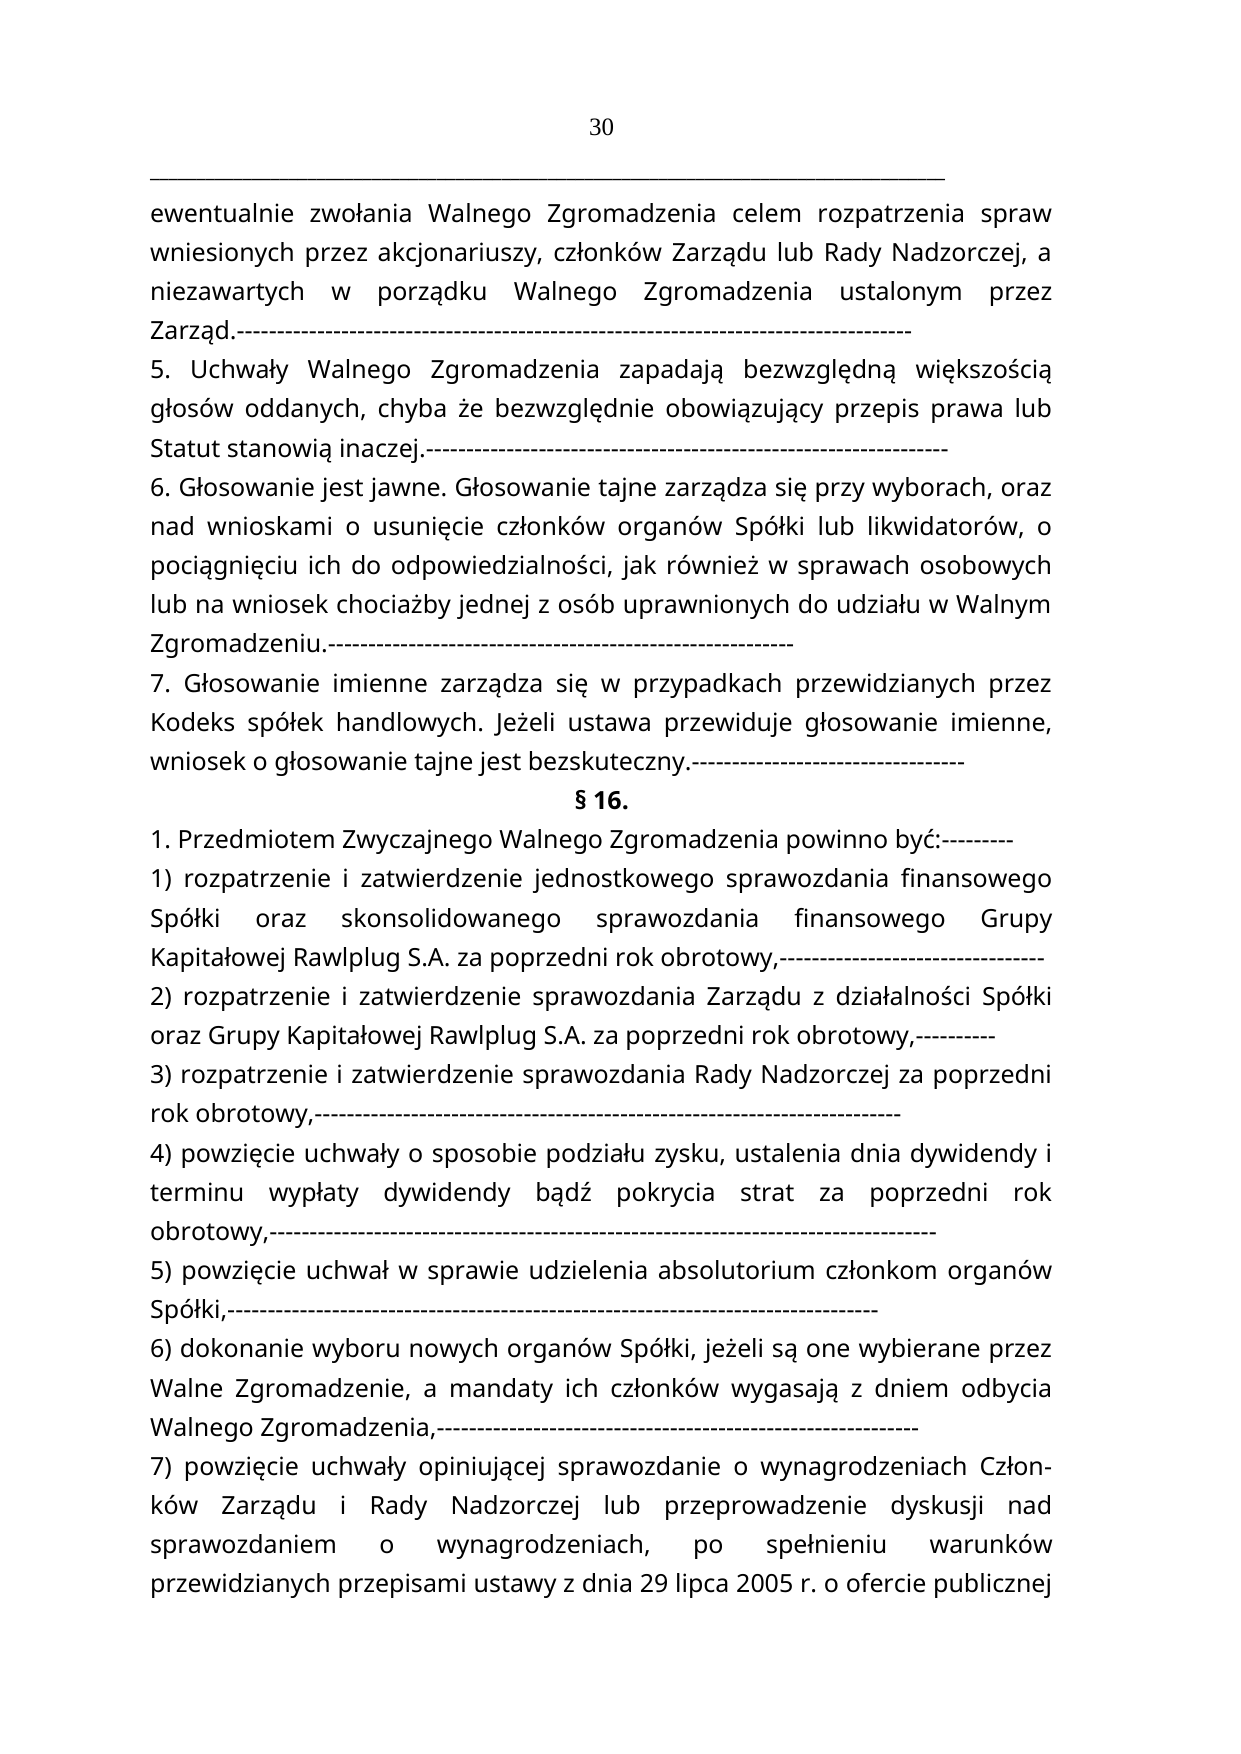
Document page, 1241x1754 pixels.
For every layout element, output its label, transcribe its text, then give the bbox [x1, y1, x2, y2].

text 6) dokonanie wyboru nowych organów Spółki, jeżeli są one wybierane przez Walne Zgromadzenie, a mandaty ich członków wygasają z dniem odbycia Walnego Zgromadzenia,------------------------------------------------------------ [150, 1331, 1053, 1443]
text 1) rozpatrzenie i zatwierdzenie jednostkowego sprawozdania finansowego Spółki oraz skonsolidowanego sprawozdania finansowego Grupy Kapitałowej Rawlplug S.A. za poprzedni rok obrotowy,--------------------------------- [150, 861, 1053, 973]
text 5) powzięcie uchwał w sprawie udzielenia absolutorium członkom organów Spółki,--------------------------------------------------------------------------------- [150, 1253, 1053, 1326]
text § 16. [150, 783, 1053, 817]
text 4) powzięcie uchwały o sposobie podziału zysku, ustalenia dnia dywidendy i terminu wypłaty dywidendy bądź pokrycia strat za poprzedni rok obrotowy,----------------------------------------------------------------------------------- [150, 1135, 1053, 1248]
text 6. Głosowanie jest jawne. Głosowanie tajne zarządza się przy wyborach, oraz nad wnioskami o usunięcie członków organów Spółki lub likwidatorów, o pociągnięciu ich do odpowiedzialności, jak również w sprawach osobowych lub na wniosek chociażby jednej z osób uprawnionych do udziału w Walnym Zgromadzeniu.---------------------------------------------------------- [150, 469, 1053, 660]
text 2) rozpatrzenie i zatwierdzenie sprawozdania Zarządu z działalności Spółki oraz Grupy Kapitałowej Rawlplug S.A. za poprzedni rok obrotowy,---------- [150, 978, 1053, 1052]
text 1. Przedmiotem Zwyczajnego Walnego Zgromadzenia powinno być:--------- [150, 822, 1053, 856]
text 7. Głosowanie imienne zarządza się w przypadkach przewidzianych przez Kodeks spółek handlowych. Jeżeli ustawa przewiduje głosowanie imienne, wniosek o głosowanie tajne jest bezskuteczny.---------------------------------- [150, 665, 1053, 778]
text 3) rozpatrzenie i zatwierdzenie sprawozdania Rady Nadzorczej za poprzedni rok obrotowy,------------------------------------------------------------------------- [150, 1057, 1053, 1130]
text 5. Uchwały Walnego Zgromadzenia zapadają bezwzględną większością głosów oddanych, chyba że bezwzględnie obowiązujący przepis prawa lub Statut stanowią inaczej.----------------------------------------------------------------- [150, 352, 1053, 464]
